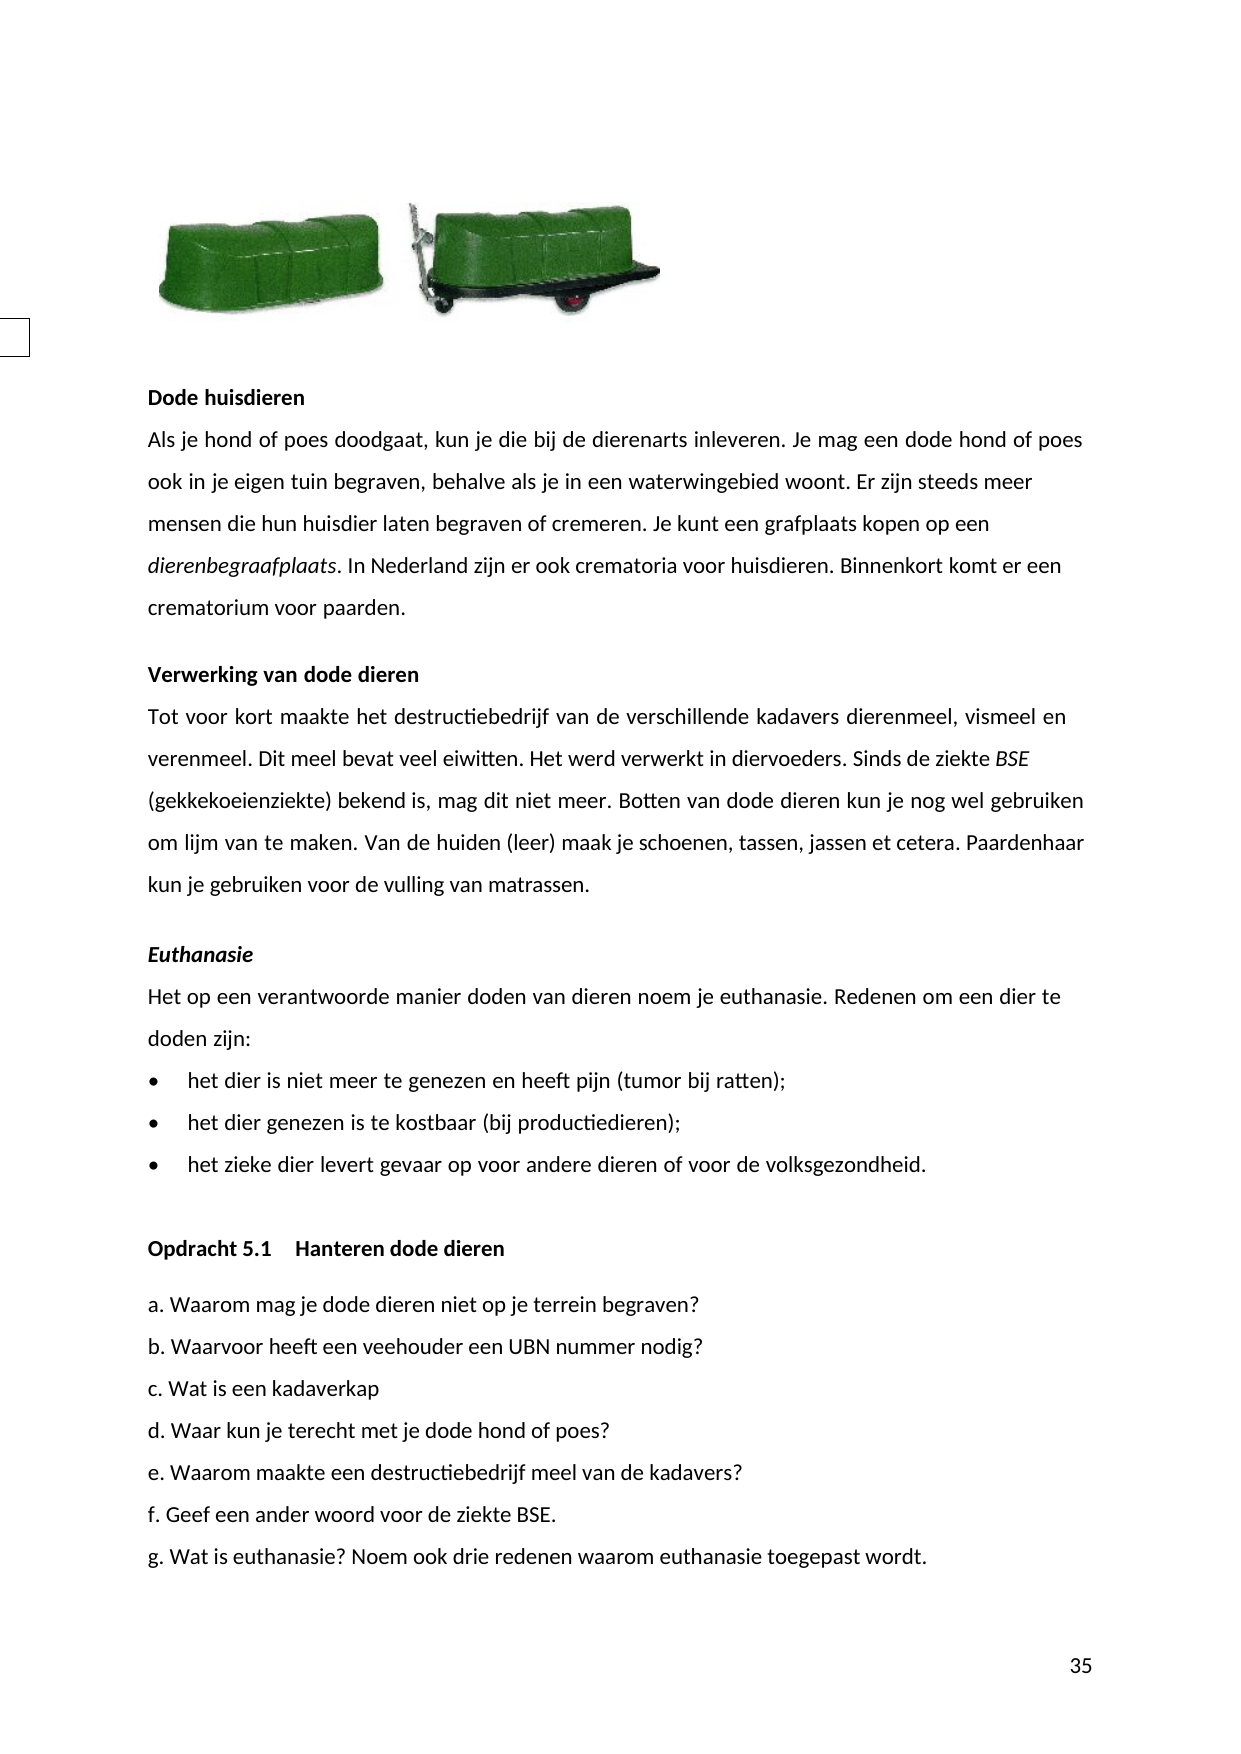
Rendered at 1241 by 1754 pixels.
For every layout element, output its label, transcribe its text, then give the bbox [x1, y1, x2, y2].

text Verwerking van dode dieren [148, 660, 1095, 688]
text Dode huisdieren [148, 383, 1095, 411]
text d. Waar kun je terecht met je dode hond of poes? [148, 1416, 1093, 1444]
picture [159, 202, 660, 322]
text e. Waarom maakte een destructiebedrijf meel van de kadavers? [148, 1458, 1093, 1486]
text Euthanasie [148, 941, 1095, 968]
text b. Waarvoor heeft een veehouder een UBN nummer nodig? [148, 1332, 1093, 1360]
text • het dier is niet meer te genezen en heeft pijn (tumor bij ratten); [148, 1066, 1095, 1094]
text a. Waarom mag je dode dieren niet op je terrein begraven? [148, 1290, 1093, 1318]
text f. Geef een ander woord voor de ziekte BSE. [148, 1500, 1093, 1528]
text c. Wat is een kadaverkap [148, 1374, 1093, 1402]
text Opdracht 5.1 Hanteren dode dieren [148, 1234, 1093, 1262]
text g. Wat is euthanasie? Noem ook drie redenen waarom euthanasie toegepast wordt. [148, 1542, 1093, 1570]
text Als je hond of poes doodgaat, kun je die bij de dierenarts inleveren. Je mag een dode hond of poes ook in je eigen tuin begraven, behalve als je in een waterwingebied woont. Er zijn steeds meer mensen die hun huisdier laten begraven of cremeren. Je kunt een grafplaats kopen op een dierenbegraafplaats. In Nederland zijn er ook crematoria voor huisdieren. Binnenkort komt er een crematorium voor paarden. [148, 425, 1106, 621]
text • het dier genezen is te kostbaar (bij productiedieren); [148, 1108, 1095, 1136]
text Het op een verantwoorde manier doden van dieren noem je euthanasie. Redenen om een dier te doden zijn: [148, 982, 1101, 1052]
text Tot voor kort maakte het destructiebedrijf van de verschillende kadavers dierenmeel, vismeel en verenmeel. Dit meel bevat veel eiwitten. Het werd verwerkt in diervoeders. Sinds de ziekte BSE (gekkekoeienziekte) bekend is, mag dit niet meer. Botten van dode dieren kun je nog wel gebruiken om lijm van te maken. Van de huiden (leer) maak je schoenen, tassen, jassen et cetera. Paardenhaar kun je gebruiken voor de vulling van matrassen. [148, 702, 1106, 898]
text • het zieke dier levert gevaar op voor andere dieren of voor de volksgezondheid. [148, 1150, 1095, 1178]
